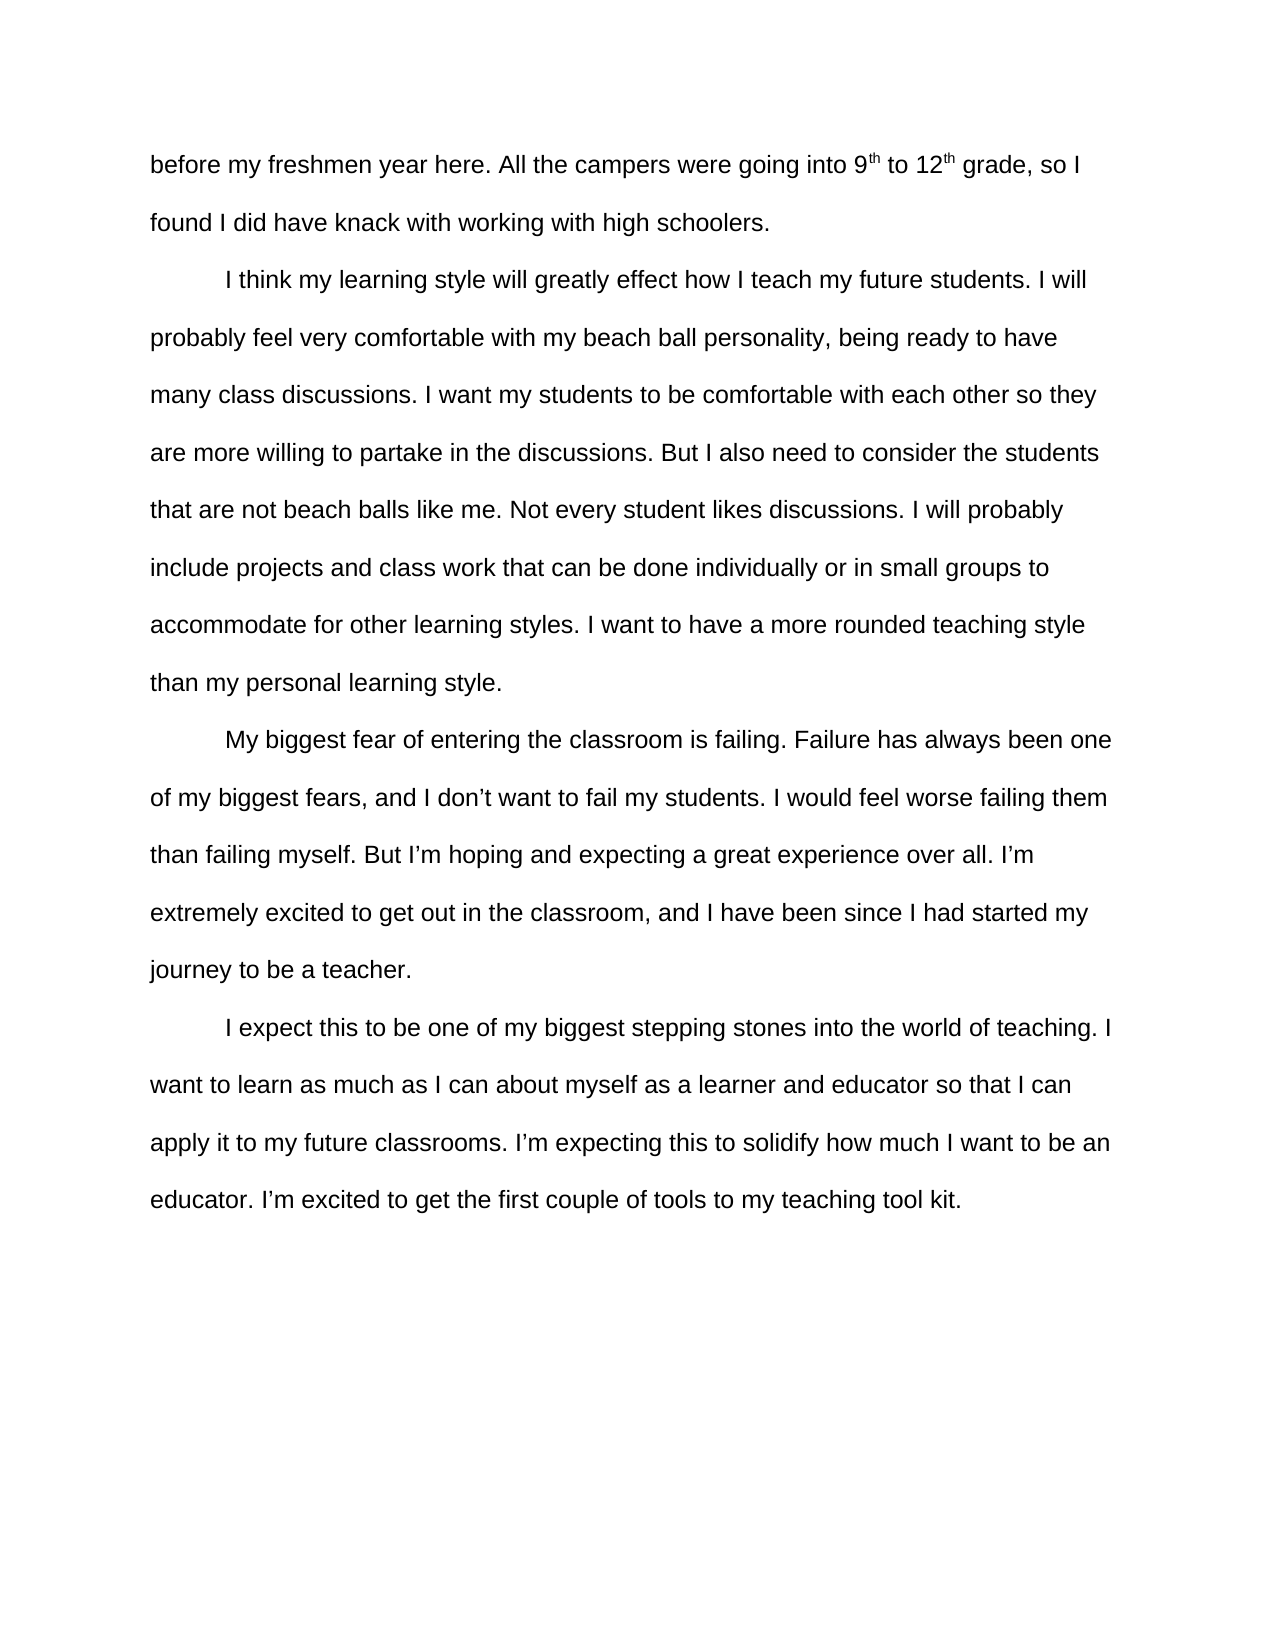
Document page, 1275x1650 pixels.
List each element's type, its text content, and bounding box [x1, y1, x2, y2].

text I think my learning style will greatly effect how I teach my future students. I will probably feel very comfortable with my beach ball personality, being ready to have many class discussions. I want my students to be comfortable with each other so they are more willing to partake in the discussions. But I also need to consider the students that are not beach balls like me. Not every student likes discussions. I will probably include projects and class work that can be done individually or in small groups to accommodate for other learning styles. I want to have a more rounded teaching style than my personal learning style. [150, 265, 1125, 696]
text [150, 150, 1125, 236]
text I expect this to be one of my biggest stepping stones into the world of teaching. I want to learn as much as I can about myself as a learner and educator so that I can apply it to my future classrooms. I’m expecting this to solidify how much I want to be an educator. I’m excited to get the first couple of tools to my teaching tool kit. [150, 1012, 1125, 1214]
text My biggest fear of entering the classroom is failing. Failure has always been one of my biggest fears, and I don’t want to fail my students. I would feel worse failing them than failing myself. But I’m hoping and expecting a great experience over all. I’m extremely excited to get out in the classroom, and I have been since I had started my journey to be a teacher. [150, 725, 1125, 984]
